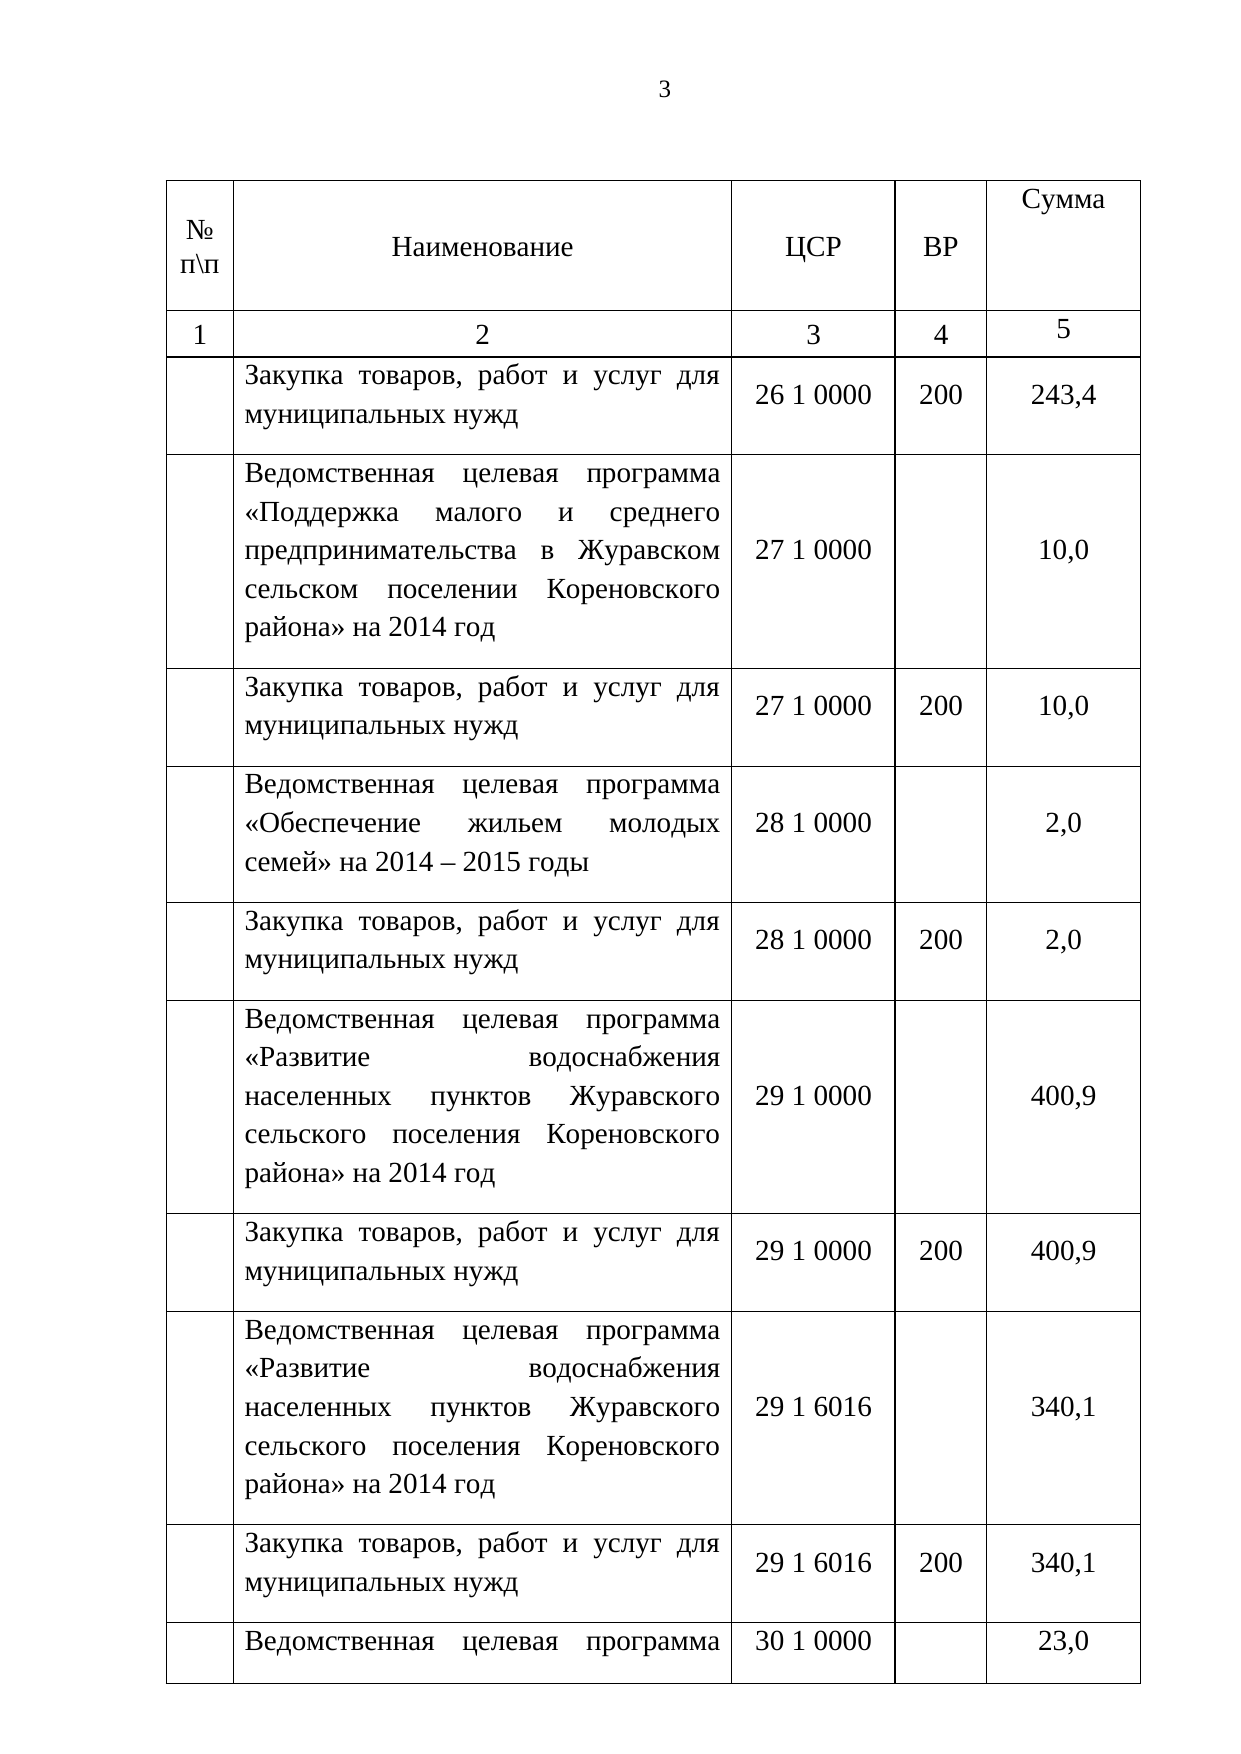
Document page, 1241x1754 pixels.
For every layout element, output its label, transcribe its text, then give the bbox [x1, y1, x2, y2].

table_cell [234, 1623, 731, 1683]
table_cell 26 1 0000 [732, 358, 894, 454]
table_cell Закупка товаров, работ и услуг для муниципальных нужд [234, 903, 731, 1000]
table_cell 10,0 [987, 669, 1140, 766]
table_header ЦСР [732, 181, 894, 310]
table_cell 29 1 0000 [732, 1001, 894, 1213]
table_cell [167, 1214, 233, 1311]
table_cell 23,0 [987, 1623, 1140, 1683]
table_cell [167, 1525, 233, 1622]
table_cell Ведомственная целевая программа «Поддержка малого и среднего предпринимательства в Журавском сельском поселении Кореновского района» на 2014 год [234, 455, 731, 668]
table_cell 30 1 0000 [732, 1623, 894, 1683]
table_cell 29 1 6016 [732, 1525, 894, 1622]
table_cell 27 1 0000 [732, 669, 894, 766]
table_cell 340,1 [987, 1312, 1140, 1524]
table_cell [896, 1312, 986, 1524]
table_cell 29 1 0000 [732, 1214, 894, 1311]
table_cell Закупка товаров, работ и услуг для муниципальных нужд [234, 1525, 731, 1622]
table_cell 200 [896, 1214, 986, 1311]
table_header Сумма [987, 181, 1140, 310]
table_cell [896, 1623, 986, 1683]
table_cell [167, 1001, 233, 1213]
table_cell [167, 1623, 233, 1683]
table_cell Ведомственная целевая программа «Обеспечение жильем молодых семей» на 2014 – 2015 годы [234, 767, 731, 902]
table_cell 200 [896, 903, 986, 1000]
table_cell 5 [987, 311, 1140, 356]
table_cell 27 1 0000 [732, 455, 894, 668]
table_cell 200 [896, 669, 986, 766]
table_cell Ведомственная целевая программа «Развитие водоснабжения населенных пунктов Журавского сельского поселения Кореновского района» на 2014 год [234, 1312, 731, 1524]
table_cell 2 [234, 311, 731, 356]
table_cell 29 1 6016 [732, 1312, 894, 1524]
table_cell [167, 767, 233, 902]
table_cell 200 [896, 1525, 986, 1622]
table_cell 200 [896, 358, 986, 454]
table_cell 2,0 [987, 903, 1140, 1000]
table_cell Ведомственная целевая программа «Развитие водоснабжения населенных пунктов Журавского сельского поселения Кореновского района» на 2014 год [234, 1001, 731, 1213]
table_cell Закупка товаров, работ и услуг для муниципальных нужд [234, 669, 731, 766]
table_cell [167, 669, 233, 766]
table_cell [167, 903, 233, 1000]
table_cell [167, 1312, 233, 1524]
table_cell 3 [732, 311, 894, 356]
table_cell 2,0 [987, 767, 1140, 902]
table_cell 400,9 [987, 1214, 1140, 1311]
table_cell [234, 358, 731, 454]
table_cell [167, 358, 233, 454]
table_header ВР [896, 181, 986, 310]
table_cell [896, 455, 986, 668]
table_cell [167, 455, 233, 668]
table_cell 400,9 [987, 1001, 1140, 1213]
table_cell [896, 1001, 986, 1213]
table_cell 4 [896, 311, 986, 356]
table_cell 243,4 [987, 358, 1140, 454]
table_cell Закупка товаров, работ и услуг для муниципальных нужд [234, 1214, 731, 1311]
table_cell 1 [167, 311, 233, 356]
table_header № п\п [167, 181, 233, 310]
table_cell 340,1 [987, 1525, 1140, 1622]
table_cell 28 1 0000 [732, 767, 894, 902]
table_cell 10,0 [987, 455, 1140, 668]
table_cell 28 1 0000 [732, 903, 894, 1000]
table_cell [896, 767, 986, 902]
table_header Наименование [234, 181, 731, 310]
